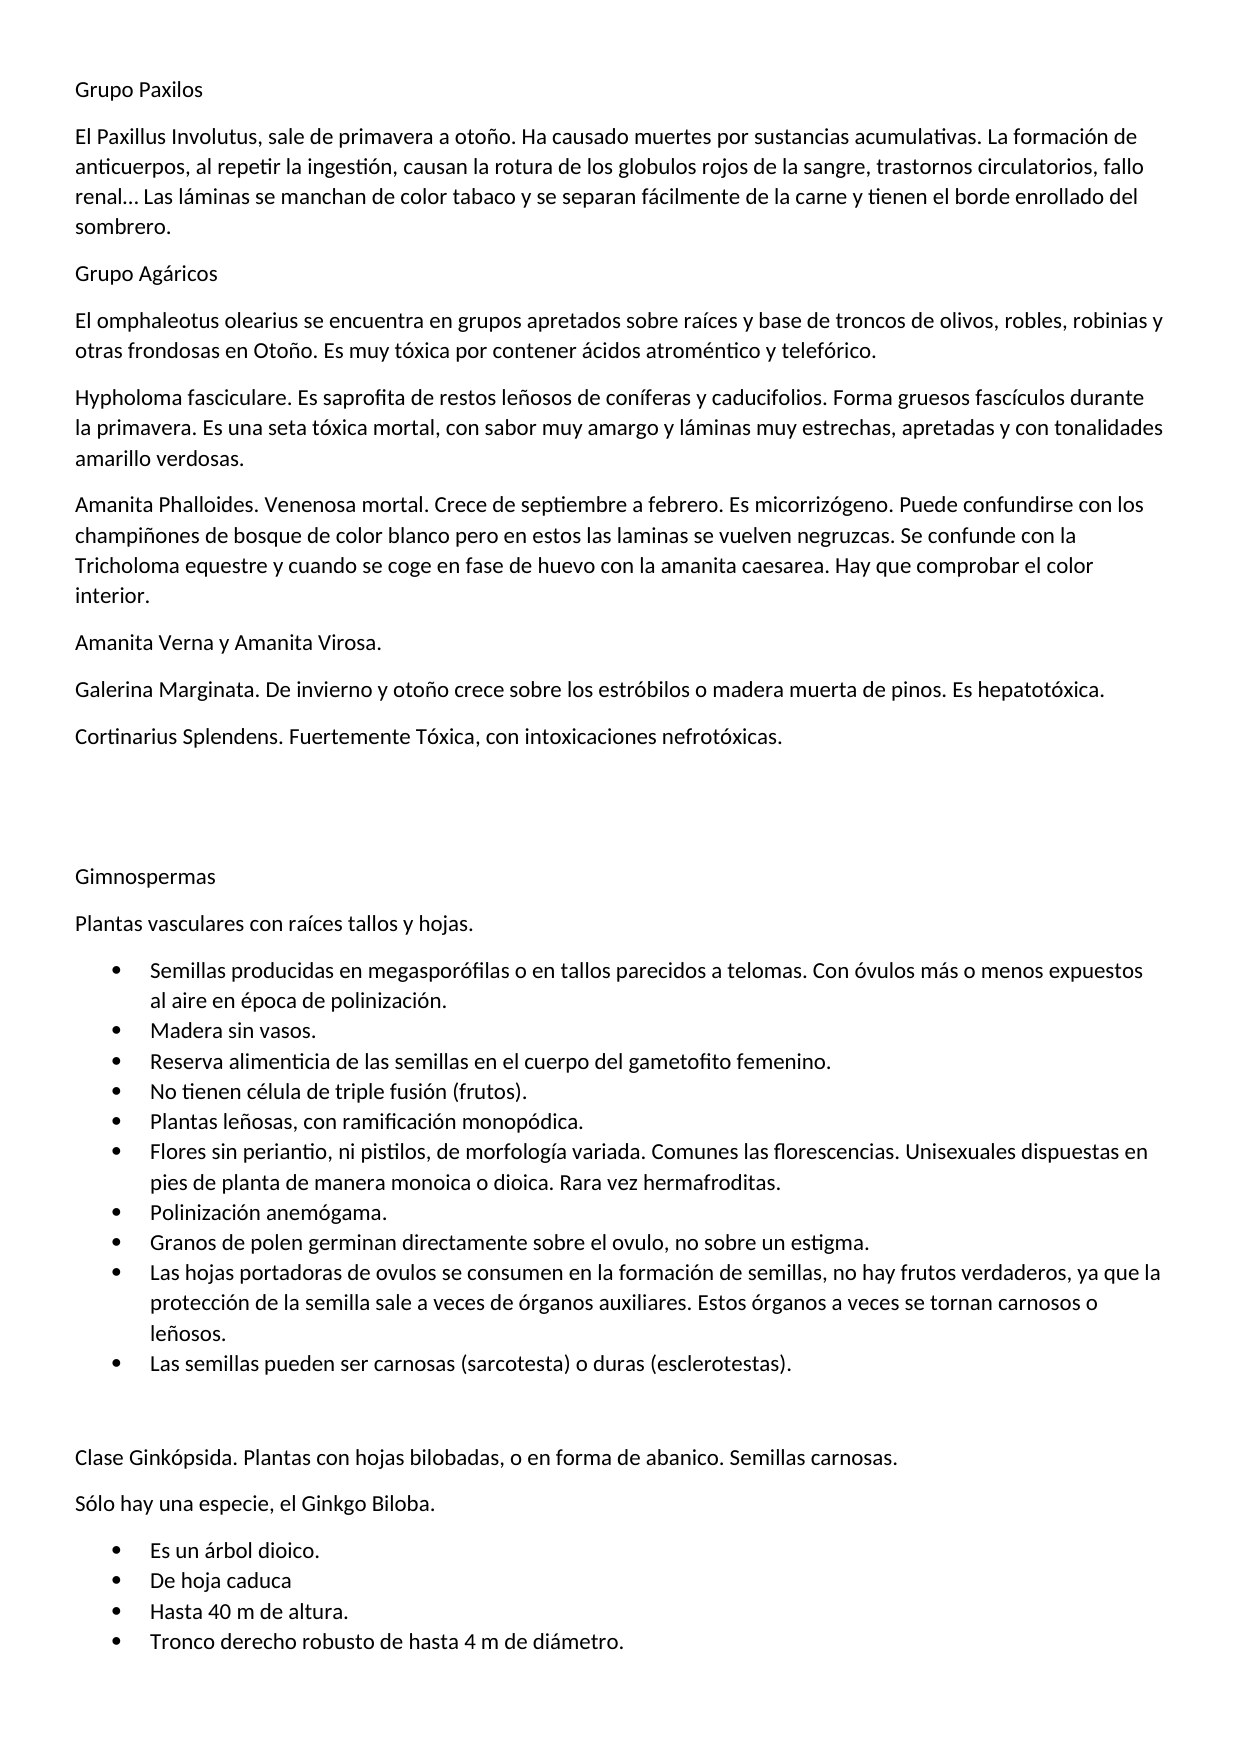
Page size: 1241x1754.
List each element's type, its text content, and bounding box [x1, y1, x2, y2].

list Las hojas portadoras de ovulos se consumen en la formación de semillas, no hay frutos verdaderos, ya que la protección de la semilla sale a veces de órganos auxiliares. Estos órganos a veces se tornan carnosos o leñosos. [112, 1258, 1165, 1347]
text Grupo Agáricos [75, 259, 1165, 287]
list De hoja caduca [112, 1567, 1165, 1595]
text Gimnospermas [75, 862, 1165, 891]
list Reserva alimenticia de las semillas en el cuerpo del gametofito femenino. [112, 1047, 1165, 1075]
list Las semillas pueden ser carnosas (sarcotesta) o duras (esclerotestas). [112, 1349, 1165, 1377]
list Polinización anemógama. [112, 1198, 1165, 1226]
text Grupo Paxilos [75, 75, 1165, 103]
text Galerina Marginata. De invierno y otoño crece sobre los estróbilos o madera muerta de pinos. Es hepatotóxica. [75, 675, 1165, 703]
list Es un árbol dioico. [112, 1536, 1165, 1564]
text Clase Ginkópsida. Plantas con hojas bilobadas, o en forma de abanico. Semillas carnosas. [75, 1443, 1165, 1471]
text Sólo hay una especie, el Ginkgo Biloba. [75, 1489, 1165, 1518]
list No tienen célula de triple fusión (frutos). [112, 1077, 1165, 1105]
list Flores sin periantio, ni pistilos, de morfología variada. Comunes las florescencias. Unisexuales dispuestas en pies de planta de manera monoica o dioica. Rara vez hermafroditas. [112, 1137, 1165, 1196]
list Plantas leñosas, con ramificación monopódica. [112, 1107, 1165, 1135]
text El Paxillus Involutus, sale de primavera a otoño. Ha causado muertes por sustancias acumulativas. La formación de anticuerpos, al repetir la ingestión, causan la rotura de los globulos rojos de la sangre, trastornos circulatorios, fallo renal… Las láminas se manchan de color tabaco y se separan fácilmente de la carne y tienen el borde enrollado del sombrero. [75, 122, 1165, 241]
list Granos de polen germinan directamente sobre el ovulo, no sobre un estigma. [112, 1228, 1165, 1256]
text Plantas vasculares con raíces tallos y hojas. [75, 909, 1165, 937]
text Hypholoma fasciculare. Es saprofita de restos leñosos de coníferas y caducifolios. Forma gruesos fascículos durante la primavera. Es una seta tóxica mortal, con sabor muy amargo y láminas muy estrechas, apretadas y con tonalidades amarillo verdosas. [75, 383, 1165, 472]
list Madera sin vasos. [112, 1017, 1165, 1045]
text Amanita Phalloides. Venenosa mortal. Crece de septiembre a febrero. Es micorrizógeno. Puede confundirse con los champiñones de bosque de color blanco pero en estos las laminas se vuelven negruzcas. Se confunde con la Tricholoma equestre y cuando se coge en fase de huevo con la amanita caesarea. Hay que comprobar el color interior. [75, 491, 1165, 609]
list Semillas producidas en megasporófilas o en tallos parecidos a telomas. Con óvulos más o menos expuestos al aire en época de polinización. [112, 956, 1165, 1014]
text El omphaleotus olearius se encuentra en grupos apretados sobre raíces y base de troncos de olivos, robles, robinias y otras frondosas en Otoño. Es muy tóxica por contener ácidos atroméntico y telefórico. [75, 306, 1165, 364]
list Hasta 40 m de altura. [112, 1597, 1165, 1625]
text Amanita Verna y Amanita Virosa. [75, 628, 1165, 656]
list Tronco derecho robusto de hasta 4 m de diámetro. [112, 1627, 1165, 1655]
text Cortinarius Splendens. Fuertemente Tóxica, con intoxicaciones nefrotóxicas. [75, 722, 1165, 750]
